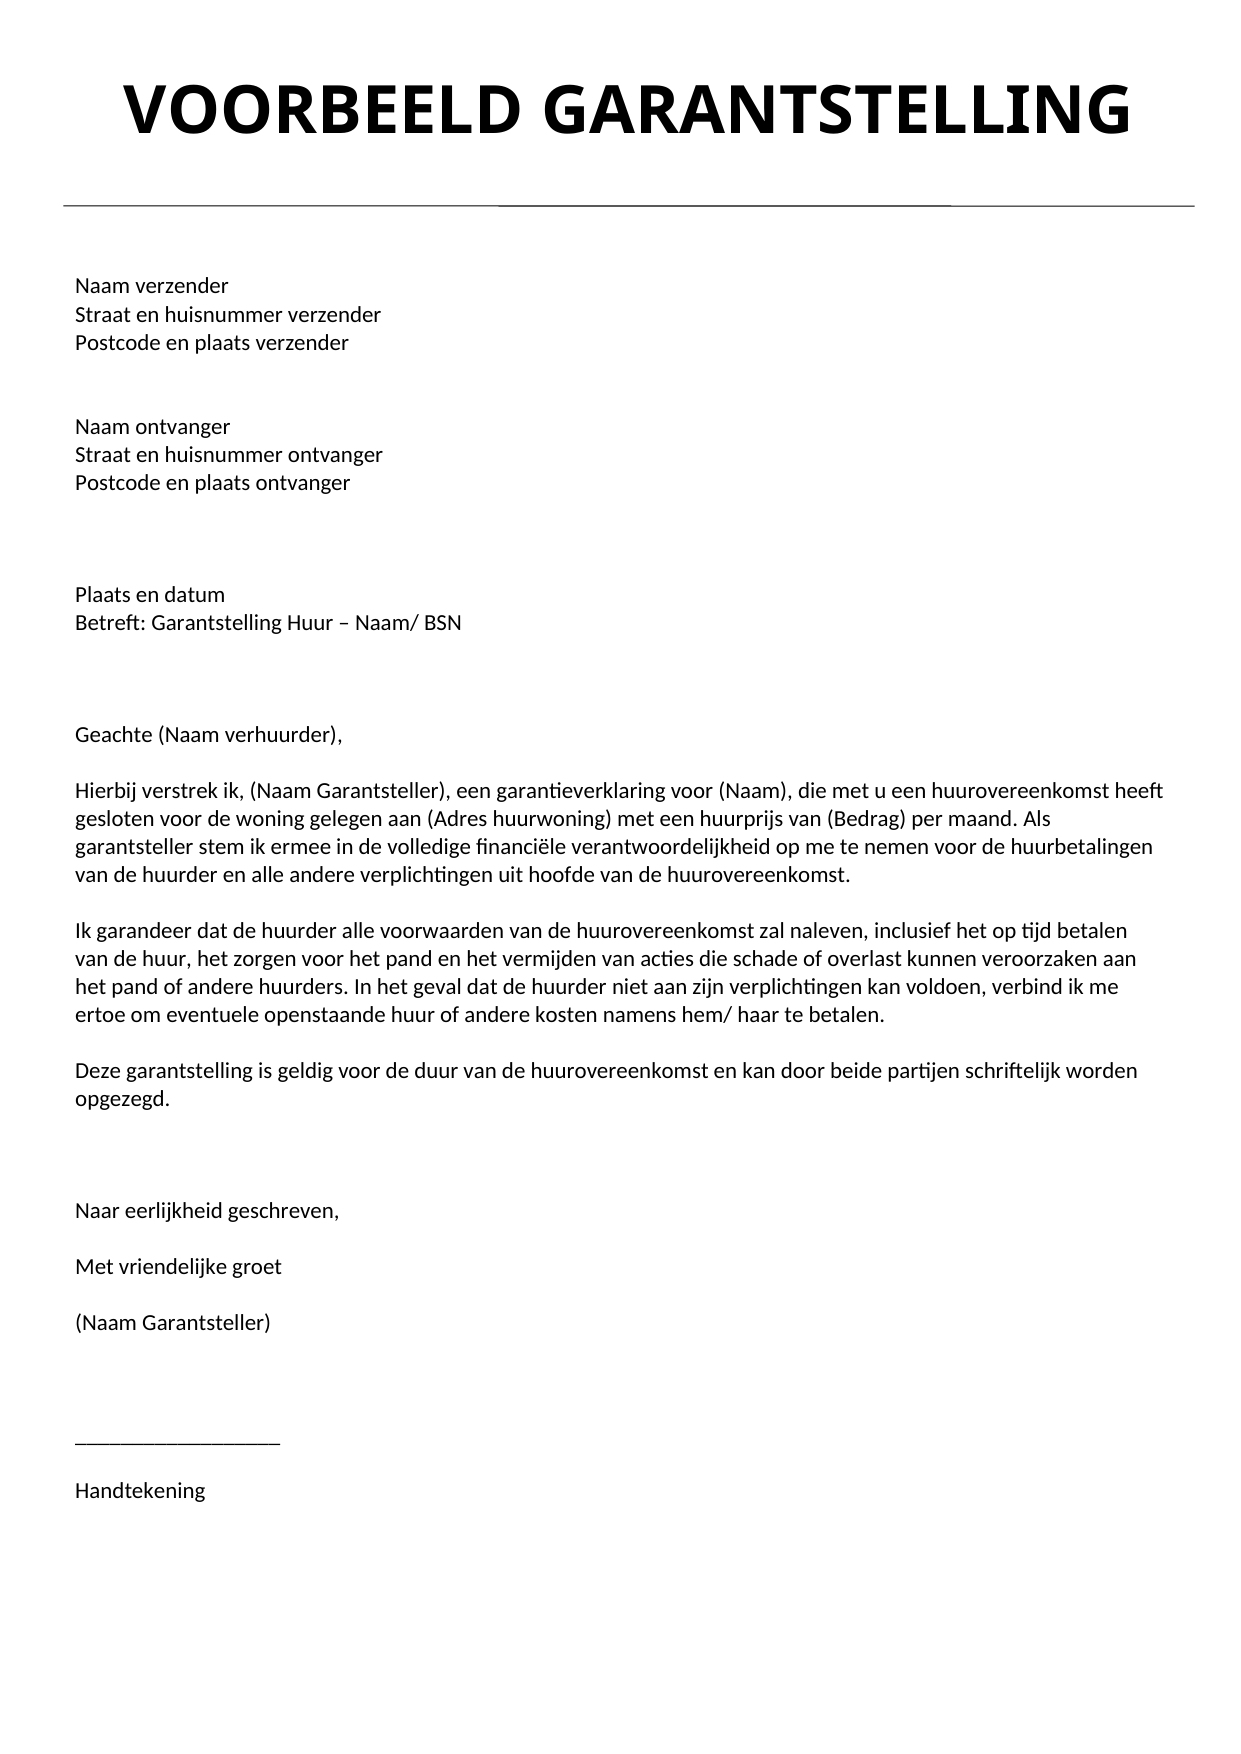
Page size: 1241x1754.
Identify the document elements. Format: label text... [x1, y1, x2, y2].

text Straat en huisnummer verzender [75, 300, 1165, 328]
text Deze garantstelling is geldig voor de duur van de huurovereenkomst en kan door beide partijen schriftelijk worden opgezegd. [75, 1056, 1165, 1112]
text Naam ontvanger [75, 412, 1165, 440]
text Ik garandeer dat de huurder alle voorwaarden van de huurovereenkomst zal naleven, inclusief het op tijd betalen van de huur, het zorgen voor het pand en het vermijden van acties die schade of overlast kunnen veroorzaken aan het pand of andere huurders. In het geval dat de huurder niet aan zijn verplichtingen kan voldoen, verbind ik me ertoe om eventuele openstaande huur of andere kosten namens hem/ haar te betalen. [75, 916, 1165, 1028]
text Naam verzender [75, 272, 1165, 300]
text Geachte (Naam verhuurder), [75, 720, 1165, 748]
text Postcode en plaats ontvanger [75, 468, 1165, 496]
text __________________ [75, 1421, 1165, 1448]
text Betreft: Garantstelling Huur – Naam/ BSN [75, 608, 1165, 636]
text Hierbij verstrek ik, (Naam Garantsteller), een garantieverklaring voor (Naam), die met u een huurovereenkomst heeft gesloten voor de woning gelegen aan (Adres huurwoning) met een huurprijs van (Bedrag) per maand. Als garantsteller stem ik ermee in de volledige financiële verantwoordelijkheid op me te nemen voor de huurbetalingen van de huurder en alle andere verplichtingen uit hoofde van de huurovereenkomst. [75, 776, 1165, 888]
text Plaats en datum [75, 580, 1165, 608]
text (Naam Garantsteller) [75, 1308, 1165, 1336]
text Handtekening [75, 1477, 1165, 1504]
text Straat en huisnummer ontvanger [75, 440, 1165, 468]
text Met vriendelijke groet [75, 1252, 1165, 1280]
text Naar eerlijkheid geschreven, [75, 1196, 1165, 1224]
text Postcode en plaats verzender [75, 328, 1165, 356]
